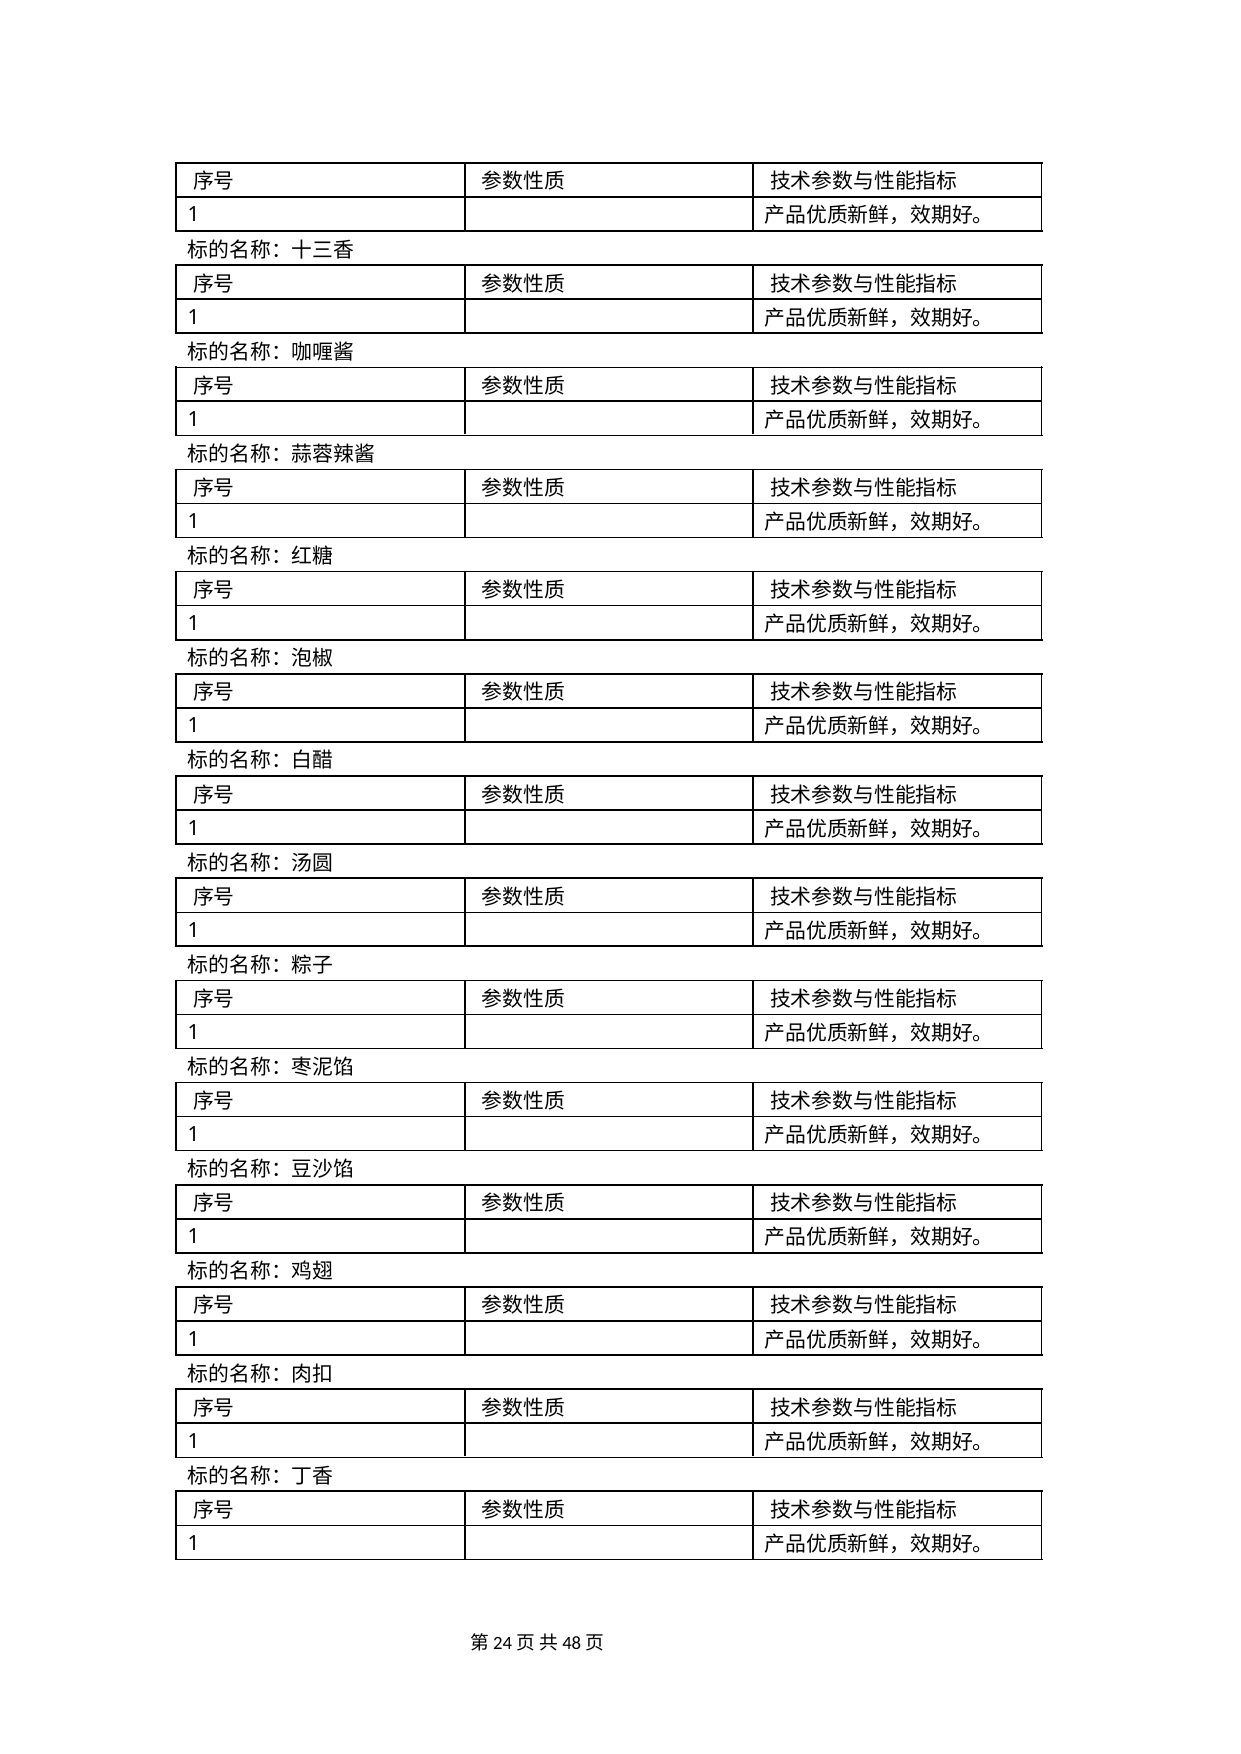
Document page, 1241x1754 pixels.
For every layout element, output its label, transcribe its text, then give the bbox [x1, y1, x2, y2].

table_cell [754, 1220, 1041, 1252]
text 标的名称：白醋 [187, 743, 1053, 775]
text 标的名称：咖喱酱 [187, 334, 1053, 366]
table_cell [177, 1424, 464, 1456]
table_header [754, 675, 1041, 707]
text 标的名称：红糖 [187, 538, 1053, 571]
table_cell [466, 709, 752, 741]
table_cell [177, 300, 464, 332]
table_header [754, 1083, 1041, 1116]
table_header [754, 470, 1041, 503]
text 标的名称：十三香 [187, 232, 1053, 264]
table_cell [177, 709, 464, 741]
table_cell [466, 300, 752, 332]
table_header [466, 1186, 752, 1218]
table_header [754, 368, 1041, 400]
text 标的名称：豆沙馅 [187, 1151, 1053, 1184]
text 标的名称：汤圆 [187, 845, 1053, 877]
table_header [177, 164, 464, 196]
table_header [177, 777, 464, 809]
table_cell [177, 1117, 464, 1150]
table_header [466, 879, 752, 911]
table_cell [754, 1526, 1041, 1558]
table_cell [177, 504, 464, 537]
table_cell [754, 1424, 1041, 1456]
text 标的名称：丁香 [187, 1458, 1053, 1490]
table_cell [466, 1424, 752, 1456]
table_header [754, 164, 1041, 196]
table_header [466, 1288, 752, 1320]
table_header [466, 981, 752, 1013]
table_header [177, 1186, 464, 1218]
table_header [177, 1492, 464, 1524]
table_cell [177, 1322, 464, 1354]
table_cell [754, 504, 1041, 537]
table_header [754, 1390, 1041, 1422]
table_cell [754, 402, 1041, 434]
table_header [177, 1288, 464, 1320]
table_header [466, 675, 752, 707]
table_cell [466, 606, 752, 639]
text 标的名称：粽子 [187, 947, 1053, 979]
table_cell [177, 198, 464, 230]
text 标的名称：蒜蓉辣酱 [187, 436, 1053, 468]
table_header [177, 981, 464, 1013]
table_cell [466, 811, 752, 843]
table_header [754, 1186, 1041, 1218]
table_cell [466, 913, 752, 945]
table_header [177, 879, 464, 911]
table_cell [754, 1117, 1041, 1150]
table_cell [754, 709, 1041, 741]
text 标的名称：泡椒 [187, 640, 1053, 673]
text 标的名称：肉扣 [187, 1356, 1053, 1388]
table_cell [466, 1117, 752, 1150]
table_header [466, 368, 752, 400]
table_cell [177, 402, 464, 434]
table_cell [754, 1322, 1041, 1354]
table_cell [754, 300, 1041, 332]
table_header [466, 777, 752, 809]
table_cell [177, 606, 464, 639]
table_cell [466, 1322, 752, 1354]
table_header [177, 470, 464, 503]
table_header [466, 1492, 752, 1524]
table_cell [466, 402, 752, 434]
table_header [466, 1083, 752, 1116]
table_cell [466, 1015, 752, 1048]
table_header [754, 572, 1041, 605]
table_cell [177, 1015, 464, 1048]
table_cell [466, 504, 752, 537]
text 标的名称：枣泥馅 [187, 1049, 1053, 1082]
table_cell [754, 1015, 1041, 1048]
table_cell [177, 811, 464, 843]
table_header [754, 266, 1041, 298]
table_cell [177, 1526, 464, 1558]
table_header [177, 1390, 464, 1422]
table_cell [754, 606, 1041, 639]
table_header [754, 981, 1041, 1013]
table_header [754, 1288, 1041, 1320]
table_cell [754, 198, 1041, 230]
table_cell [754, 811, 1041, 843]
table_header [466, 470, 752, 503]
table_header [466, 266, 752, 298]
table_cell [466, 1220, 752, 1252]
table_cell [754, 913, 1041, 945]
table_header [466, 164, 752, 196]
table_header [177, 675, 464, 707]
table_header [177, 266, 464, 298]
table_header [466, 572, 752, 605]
text 标的名称：鸡翅 [187, 1253, 1053, 1286]
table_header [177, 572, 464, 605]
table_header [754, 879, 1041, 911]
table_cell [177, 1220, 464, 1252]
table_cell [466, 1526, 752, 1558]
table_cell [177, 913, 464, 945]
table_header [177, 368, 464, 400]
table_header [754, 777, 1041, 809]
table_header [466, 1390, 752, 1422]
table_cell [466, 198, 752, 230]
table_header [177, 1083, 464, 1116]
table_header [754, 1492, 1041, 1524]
